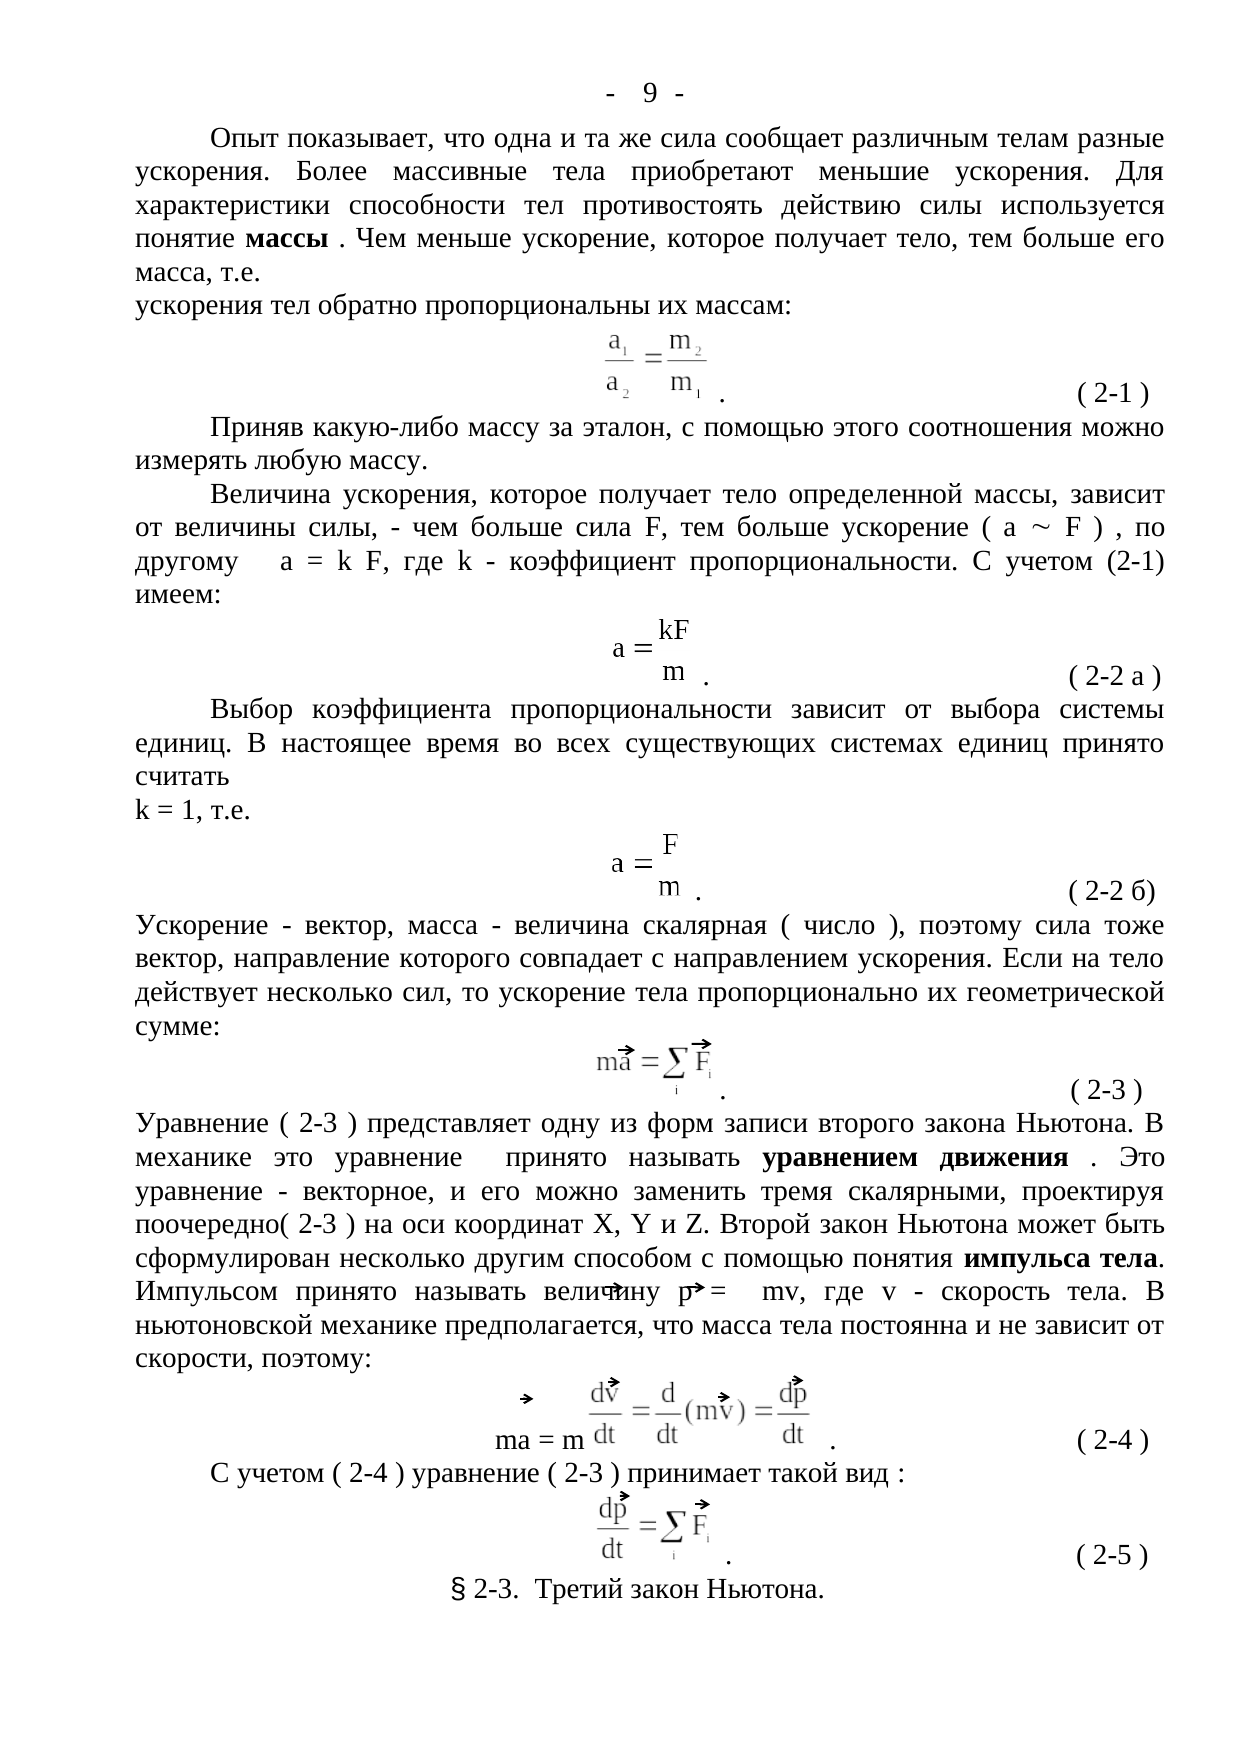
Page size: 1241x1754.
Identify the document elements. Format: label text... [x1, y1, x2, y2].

text Ускорение - вектор, масса - величина скалярная ( число ), поэтому сила тоже вектор, направление которого совпадает с направлением ускорения. Если на тело действует несколько сил, то ускорение тела пропорционально их геометрической сумме: [135, 907, 1165, 1041]
text . ( 2-1 ) [135, 321, 1165, 409]
text С учетом ( 2-4 ) уравнение ( 2-3 ) принимает такой вид : [135, 1456, 1165, 1489]
text Величина ускорения, которое получает тело определенной массы, зависит от величины силы, - чем больше сила F, тем больше ускорение ( а F ) , по другому a = k F, где k - коэффициент пропорциональности. С учетом (2-1) имеем: [135, 476, 1165, 610]
text Уравнение ( 2-3 ) представляет одну из форм записи второго закона Ньютона. В механике это уравнение принято называть уравнением движения . Это уравнение - векторное, и его можно заменить тремя скалярными, проектируя поочередно( 2-3 ) на оси координат X, Y и Z. Второй закон Ньютона может быть сформулирован несколько другим способом с помощью понятия импульса тела. Импульсом принято называть величину p = mv, где v - скорость тела. В ньютоновской механике предполагается, что масса тела постоянна и не зависит от скорости, поэтому: [135, 1106, 1165, 1374]
text Опыт показывает, что одна и та же сила сообщает различным телам разные ускорения. Более массивные тела приобретают меньшие ускорения. Для характеристики способности тел противостоять действию силы используется понятие массы . Чем меньше ускорение, которое получает тело, тем больше его масса, т.е. ускорения тел обратно пропорциональны их массам: [135, 120, 1165, 321]
text 2-3. Третий закон Ньютона. [135, 1571, 1165, 1604]
text Приняв какую-либо массу за эталон, с помощью этого соотношения можно измерять любую массу. [135, 409, 1165, 476]
text . ( 2-2 б) [135, 826, 1165, 907]
text . ( 2-5 ) [135, 1489, 1165, 1571]
text . ( 2-2 а ) [135, 610, 1165, 692]
text ma = m . ( 2-4 ) [135, 1374, 1165, 1456]
text . ( 2-3 ) [135, 1041, 1165, 1106]
text Выбор коэффициента пропорциональности зависит от выбора системы единиц. В настоящее время во всех существующих системах единиц принято считать k = 1, т.е. [135, 692, 1165, 826]
